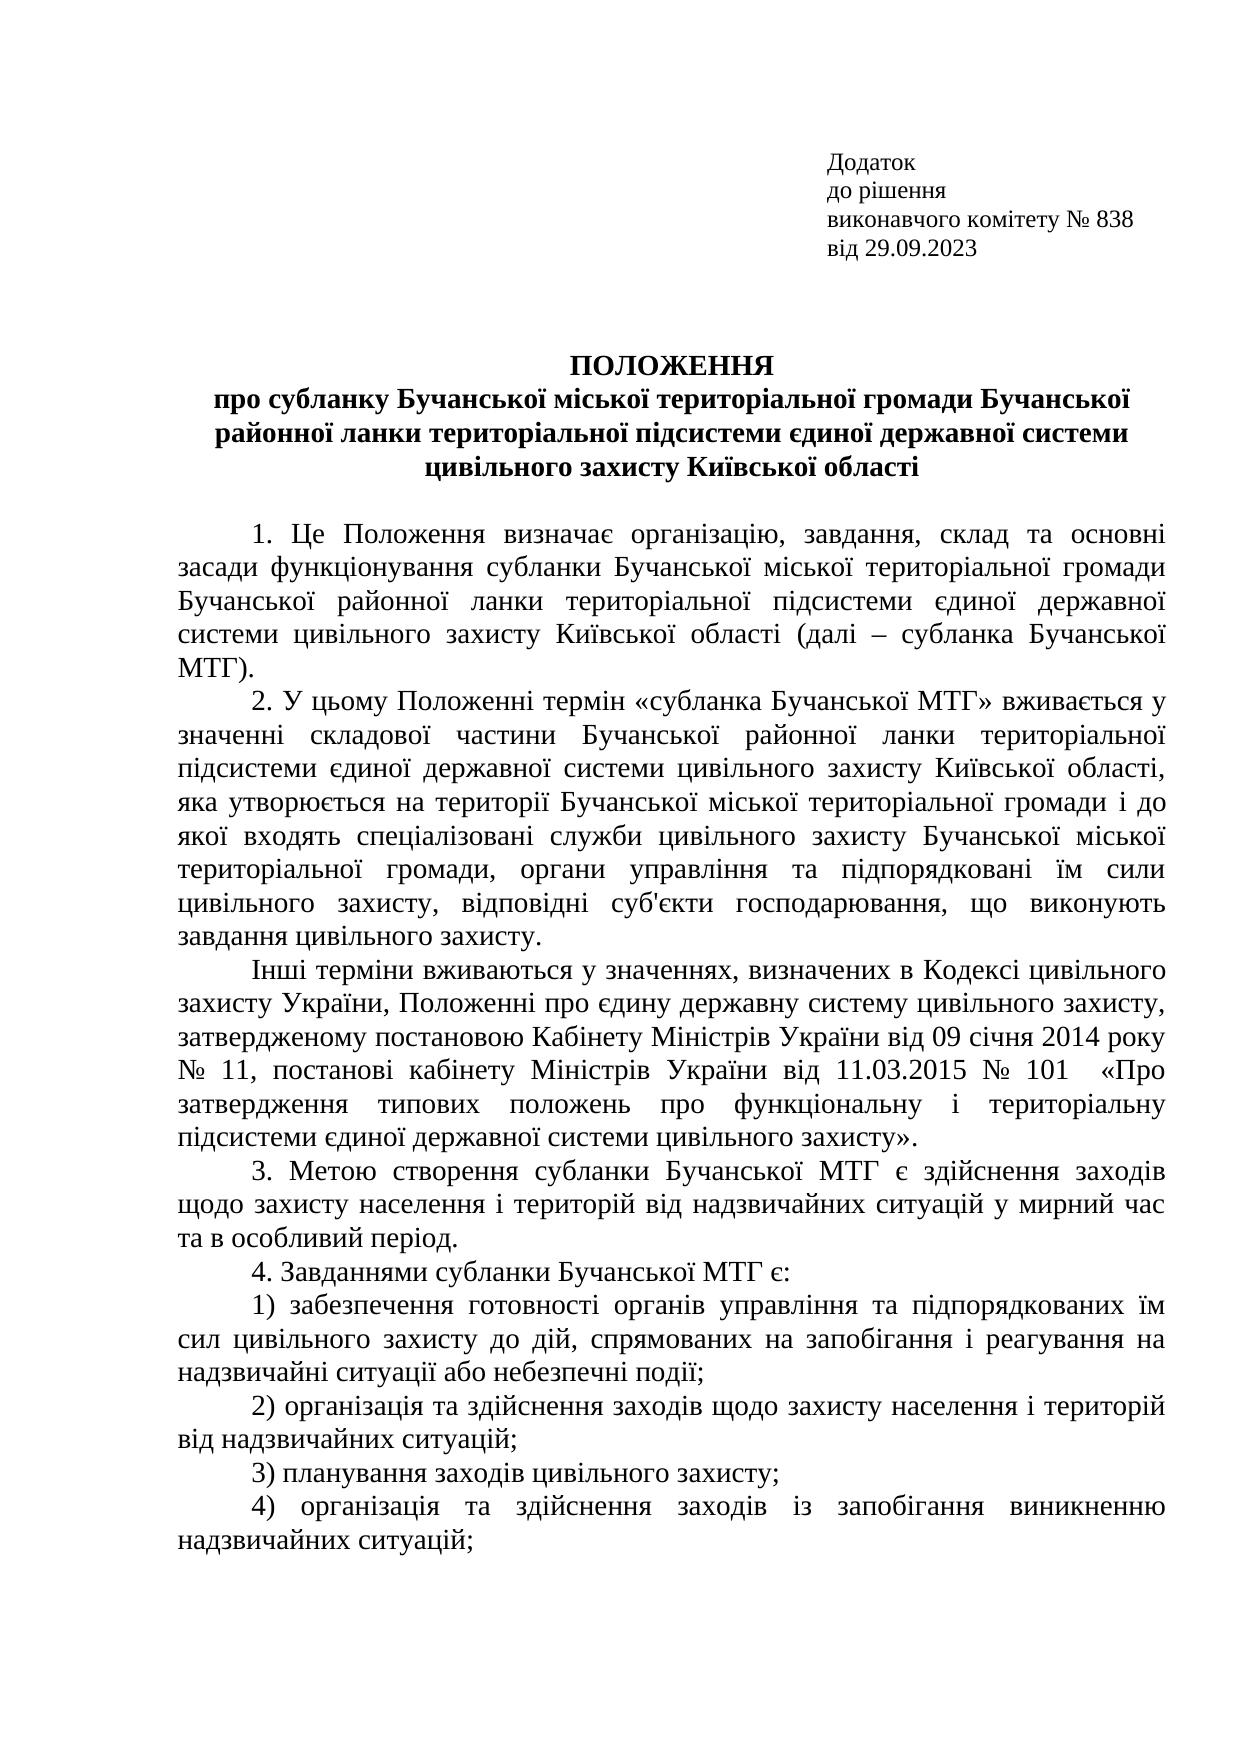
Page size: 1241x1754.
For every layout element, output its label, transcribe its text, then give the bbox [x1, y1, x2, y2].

text 2. У цьому Положенні термін «субланка Бучанської МТГ» вживається у значенні складової частини Бучанської районної ланки територіальної підсистеми єдиної державної системи цивільного захисту Київської області, яка утворюється на території Бучанської міської територіальної громади і до якої входять спеціалізовані служби цивільного захисту Бучанської міської територіальної громади, органи управління та підпорядковані їм сили цивільного захисту, відповідні суб'єкти господарювання, що виконують завдання цивільного захисту. [177, 683, 1167, 952]
text 4) організація та здійснення заходів із запобігання виникненню надзвичайних ситуацій; [177, 1488, 1167, 1556]
text Додаток [827, 147, 1167, 176]
text ПОЛОЖЕННЯ [177, 348, 1167, 382]
text 3. Метою створення субланки Бучанської МТГ є здійснення заходів щодо захисту населення і територій від надзвичайних ситуацій у мирний час та в особливий період. [177, 1153, 1167, 1254]
text до рішення [827, 176, 1167, 204]
text 2) організація та здійснення заходів щодо захисту населення і територій від надзвичайних ситуацій; [177, 1388, 1167, 1455]
text виконавчого комітету № 838 [827, 204, 1167, 233]
text 4. Завданнями субланки Бучанської МТГ є: [177, 1254, 1167, 1287]
text 1) забезпечення готовності органів управління та підпорядкованих їм сил цивільного захисту до дій, спрямованих на запобігання і реагування на надзвичайні ситуації або небезпечні події; [177, 1287, 1167, 1388]
text 3) планування заходів цивільного захисту; [177, 1455, 1167, 1488]
text 1. Це Положення визначає організацію, завдання, склад та основні засади функціонування субланки Бучанської міської територіальної громади Бучанської районної ланки територіальної підсистеми єдиної державної системи цивільного захисту Київської області (далі – субланка Бучанської МТГ). [177, 516, 1167, 683]
text про субланку Бучанської міської територіальної громади Бучанської районної ланки територіальної підсистеми єдиної державної системи цивільного захисту Київської області [177, 382, 1167, 482]
text від 29.09.2023 [827, 233, 1167, 262]
text Інші терміни вживаються у значеннях, визначених в Кодексі цивільного захисту України, Положенні про єдину державну систему цивільного захисту, затвердженому постановою Кабінету Міністрів України від 09 січня 2014 року № 11, постанові кабінету Міністрів України від 11.03.2015 № 101 «Про затвердження типових положень про функціональну і територіальну підсистеми єдиної державної системи цивільного захисту». [177, 952, 1167, 1153]
